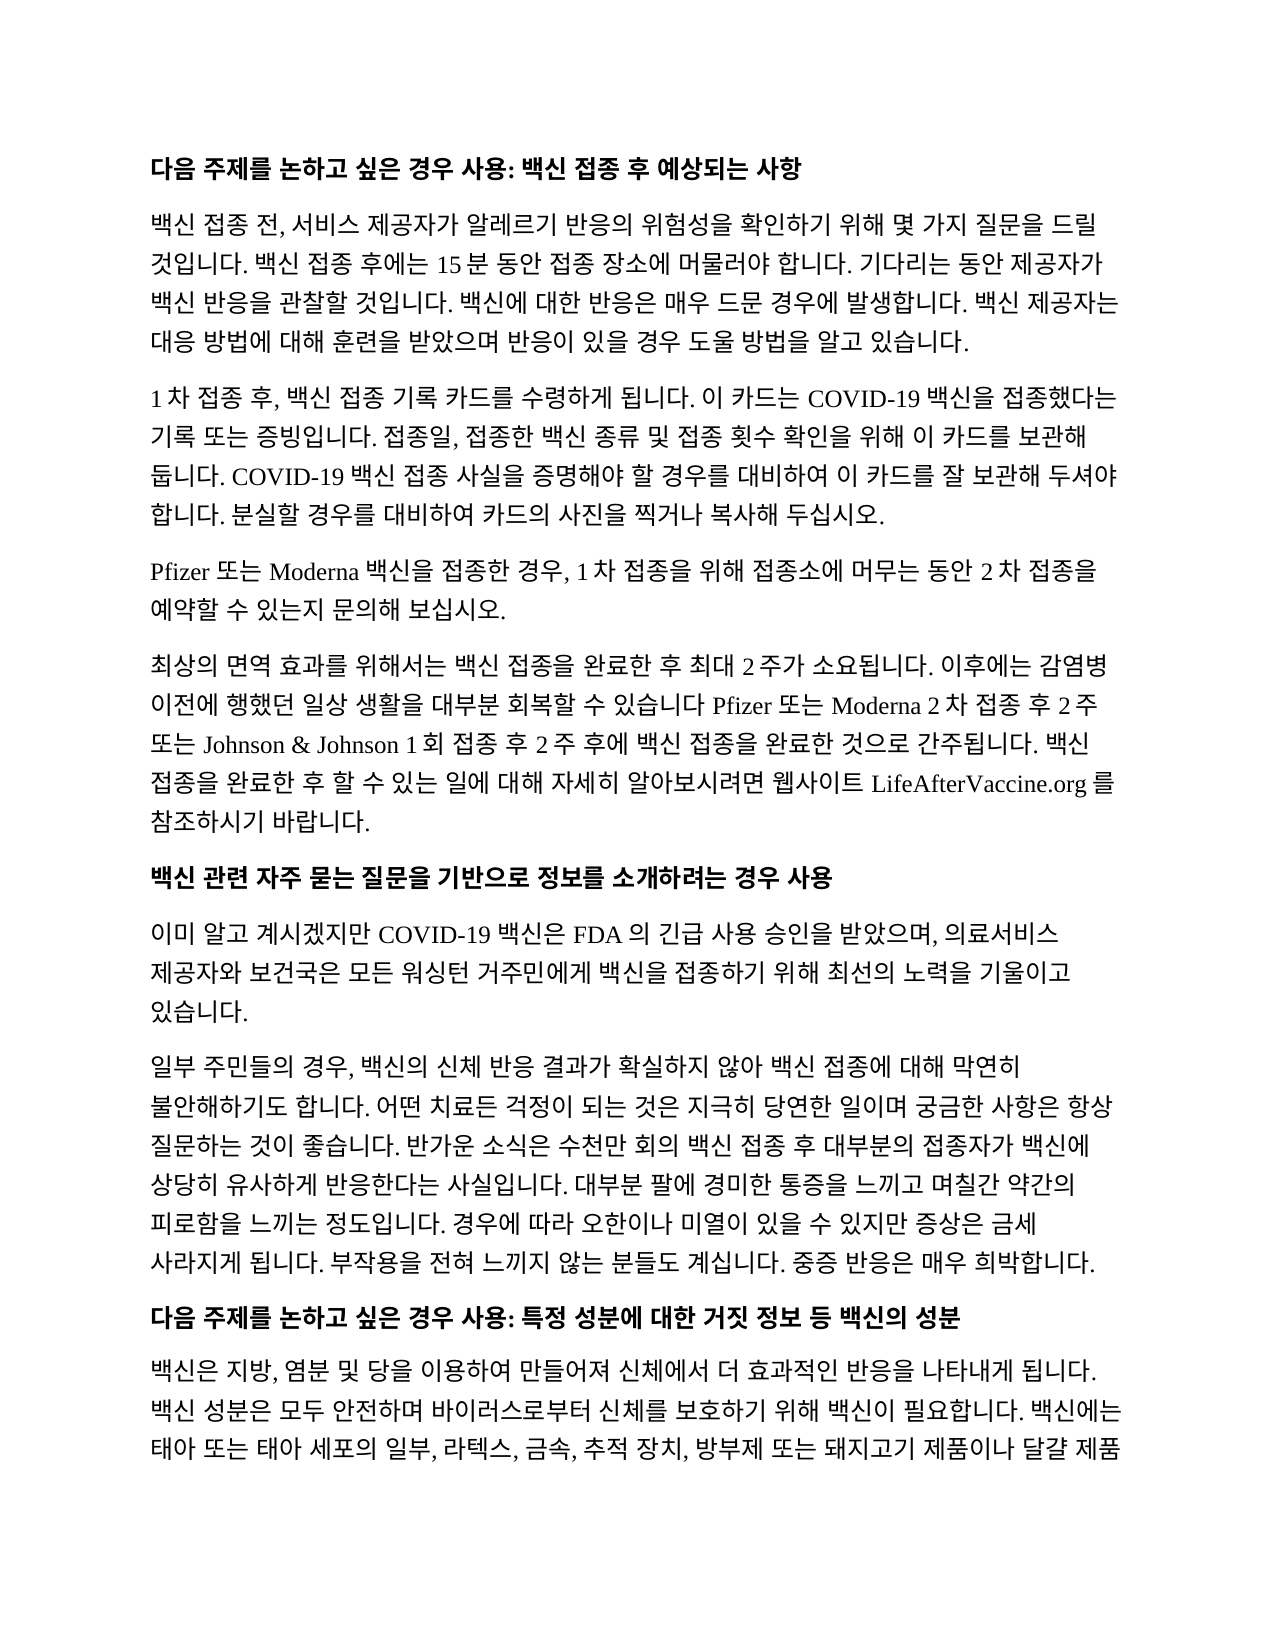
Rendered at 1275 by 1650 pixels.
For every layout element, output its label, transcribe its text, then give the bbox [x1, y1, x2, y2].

text 백신 관련 자주 묻는 질문을 기반으로 정보를 소개하려는 경우 사용 [150, 858, 1125, 894]
text 다음 주제를 논하고 싶은 경우 사용: 특정 성분에 대한 거짓 정보 등 백신의 성분 [150, 1299, 1125, 1335]
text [150, 1352, 1125, 1466]
text 일부 주민들의 경우, 백신의 신체 반응 결과가 확실하지 않아 백신 접종에 대해 막연히 불안해하기도 합니다. 어떤 치료든 걱정이 되는 것은 지극히 당연한 일이며 궁금한 사항은 항상 질문하는 것이 좋습니다. 반가운 소식은 수천만 회의 백신 접종 후 대부분의 접종자가 백신에 상당히 유사하게 반응한다는 사실입니다. 대부분 팔에 경미한 통증을 느끼고 며칠간 약간의 피로함을 느끼는 정도입니다. 경우에 따라 오한이나 미열이 있을 수 있지만 증상은 금세 사라지게 됩니다. 부작용을 전혀 느끼지 않는 분들도 계십니다. 중증 반응은 매우 희박합니다. [150, 1048, 1125, 1279]
text 백신 접종 전, 서비스 제공자가 알레르기 반응의 위험성을 확인하기 위해 몇 가지 질문을 드릴 것입니다. 백신 접종 후에는 15분 동안 접종 장소에 머물러야 합니다. 기다리는 동안 제공자가 백신 반응을 관찰할 것입니다. 백신에 대한 반응은 매우 드문 경우에 발생합니다. 백신 제공자는 대응 방법에 대해 훈련을 받았으며 반응이 있을 경우 도울 방법을 알고 있습니다. [150, 206, 1125, 359]
text 1차 접종 후, 백신 접종 기록 카드를 수령하게 됩니다. 이 카드는 COVID-19 백신을 접종했다는 기록 또는 증빙입니다. 접종일, 접종한 백신 종류 및 접종 횟수 확인을 위해 이 카드를 보관해 둡니다. COVID-19 백신 접종 사실을 증명해야 할 경우를 대비하여 이 카드를 잘 보관해 두셔야 합니다. 분실할 경우를 대비하여 카드의 사진을 찍거나 복사해 두십시오. [150, 379, 1125, 532]
text 최상의 면역 효과를 위해서는 백신 접종을 완료한 후 최대 2주가 소요됩니다. 이후에는 감염병 이전에 행했던 일상 생활을 대부분 회복할 수 있습니다 Pfizer 또는 Moderna 2차 접종 후 2주 또는 Johnson & Johnson 1회 접종 후 2주 후에 백신 접종을 완료한 것으로 간주됩니다. 백신 접종을 완료한 후 할 수 있는 일에 대해 자세히 알아보시려면 웹사이트 LifeAfterVaccine.org를 참조하시기 바랍니다. [150, 646, 1125, 839]
text Pfizer 또는 Moderna 백신을 접종한 경우, 1차 접종을 위해 접종소에 머무는 동안 2차 접종을 예약할 수 있는지 문의해 보십시오. [150, 552, 1125, 627]
text 이미 알고 계시겠지만 COVID-19 백신은 FDA의 긴급 사용 승인을 받았으며, 의료서비스 제공자와 보건국은 모든 워싱턴 거주민에게 백신을 접종하기 위해 최선의 노력을 기울이고 있습니다. [150, 914, 1125, 1028]
text 다음 주제를 논하고 싶은 경우 사용: 백신 접종 후 예상되는 사항 [150, 150, 1125, 186]
